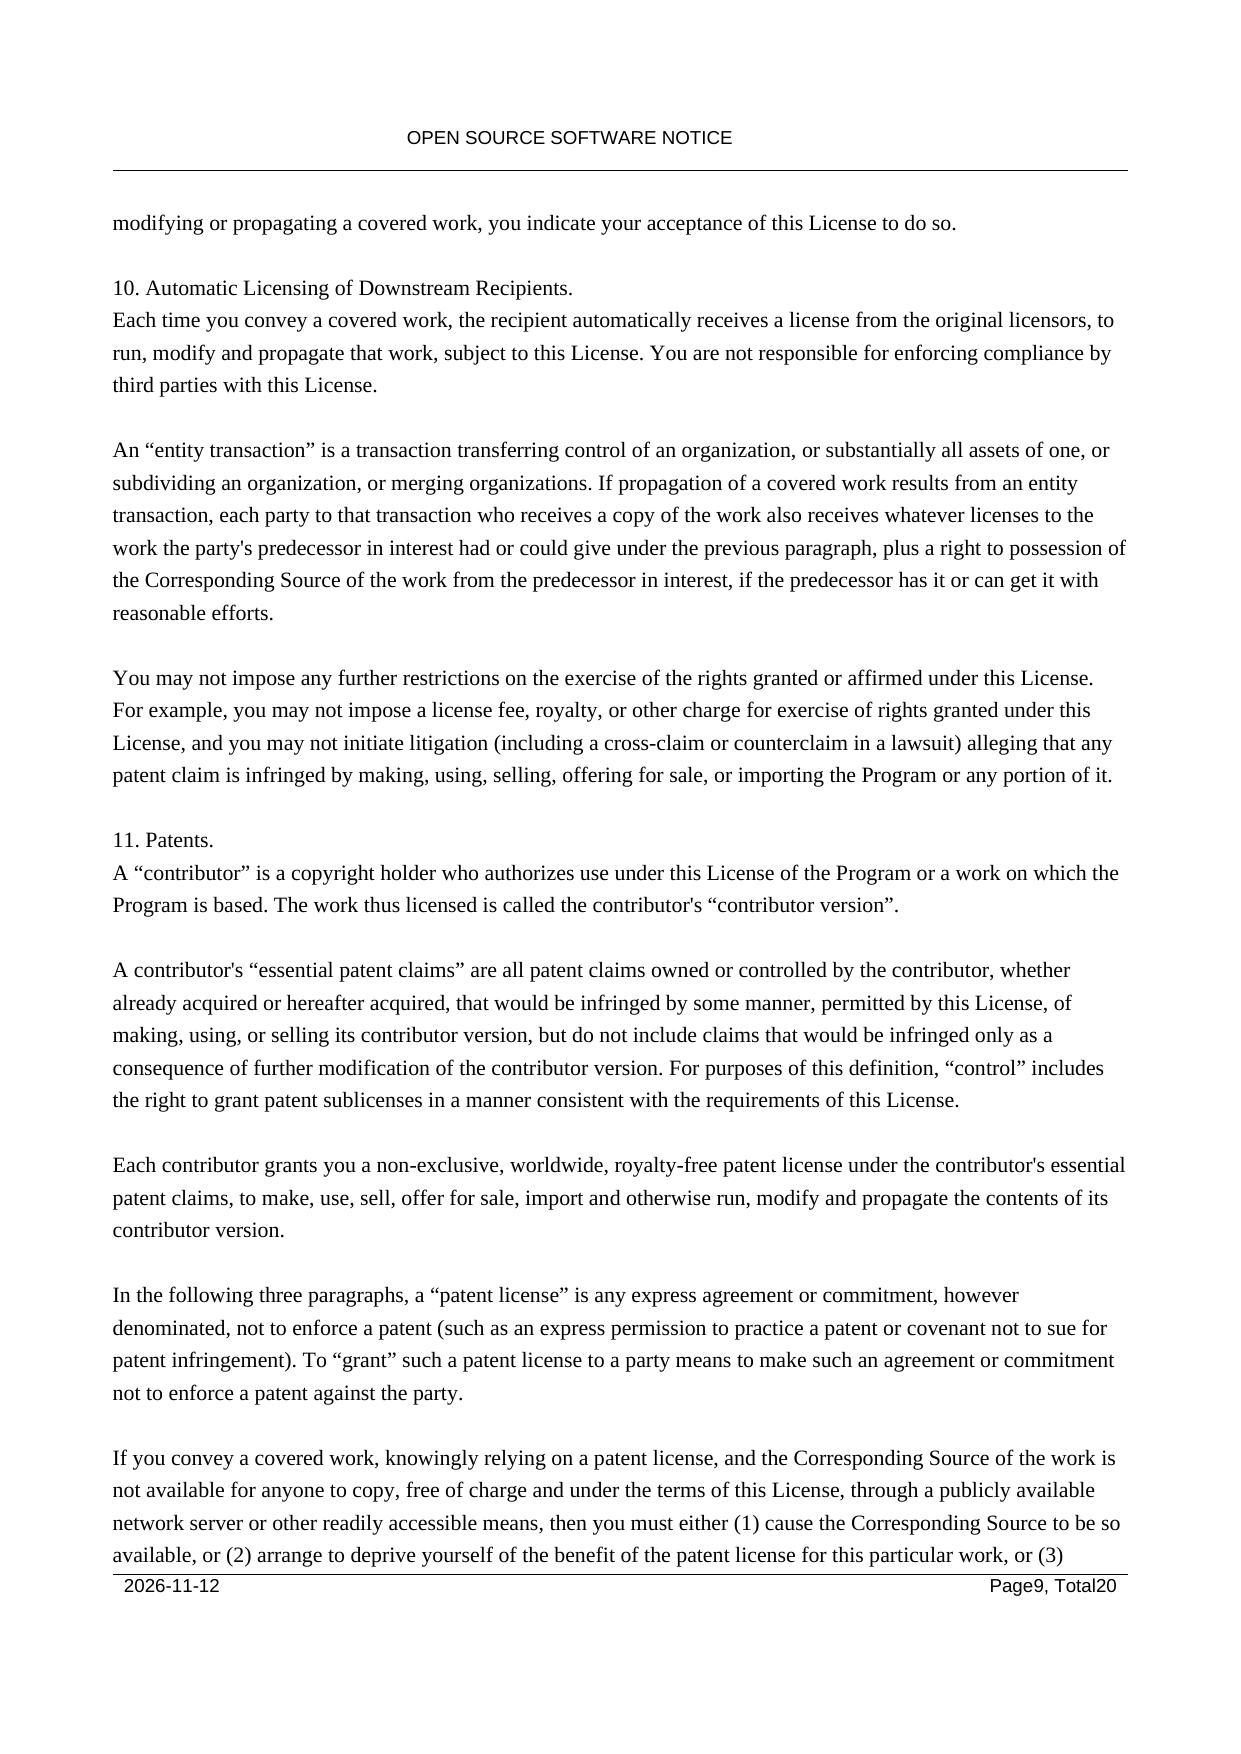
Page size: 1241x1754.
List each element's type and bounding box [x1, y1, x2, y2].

text [112, 206, 1128, 1571]
